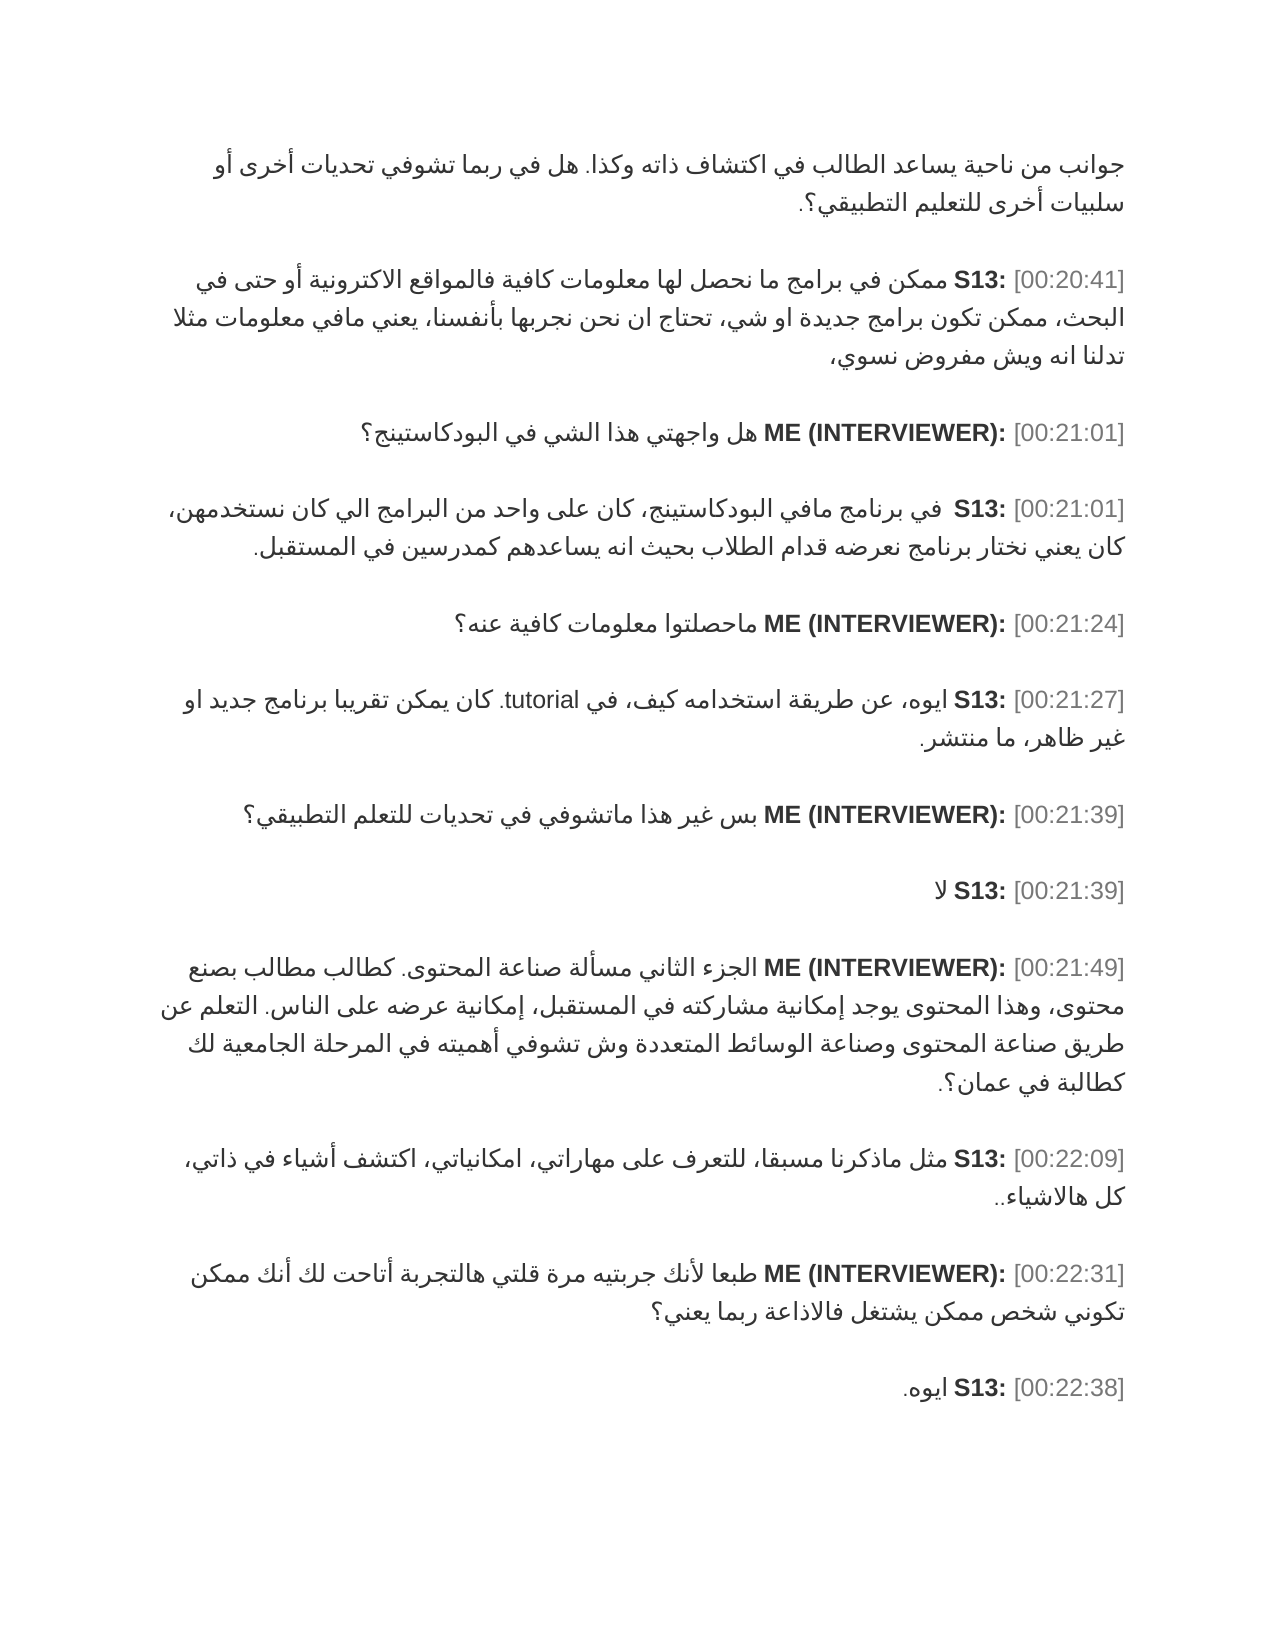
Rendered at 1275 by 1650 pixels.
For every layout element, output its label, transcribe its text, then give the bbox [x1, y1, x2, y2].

text S13: [00:22:09] مثل ماذكرنا مسبقا، للتعرف على مهاراتي، امكانياتي، اكتشف أشياء في ذاتي، كل هالاشياء.. [150, 1144, 1125, 1211]
text ME (INTERVIEWER): [00:21:01] هل واجهتي هذا الشي في البودكاستينج؟ [150, 418, 1125, 446]
text S13: [00:21:01] في برنامج مافي البودكاستينج، كان على واحد من البرامج الي كان نستخدمهن، كان يعني نختار برنامج نعرضه قدام الطلاب بحيث انه يساعدهم كمدرسين في المستقبل. [150, 494, 1125, 561]
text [150, 150, 1125, 217]
text S13: [00:20:41] ممكن في برامج ما نحصل لها معلومات كافية فالمواقع الاكترونية أو حتى في البحث، ممكن تكون برامج جديدة او شي، تحتاج ان نحن نجربها بأنفسنا، يعني مافي معلومات مثلا تدلنا انه ويش مفروض نسوي، [150, 265, 1125, 370]
text ME (INTERVIEWER): [00:21:39] بس غير هذا ماتشوفي في تحديات للتعلم التطبيقي؟ [150, 800, 1125, 829]
text ME (INTERVIEWER): [00:22:31] طبعا لأنك جربتيه مرة قلتي هالتجربة أتاحت لك أنك ممكن تكوني شخص ممكن يشتغل فالاذاعة ربما يعني؟ [150, 1259, 1125, 1326]
text ME (INTERVIEWER): [00:21:49] الجزء الثاني مسألة صناعة المحتوى. كطالب مطالب بصنع محتوى، وهذا المحتوى يوجد إمكانية مشاركته في المستقبل، إمكانية عرضه على الناس. التعلم عن طريق صناعة المحتوى وصناعة الوسائط المتعددة وش تشوفي أهميته في المرحلة الجامعية لك كطالبة في عمان؟. [150, 953, 1125, 1096]
text S13: [00:21:39] لا [150, 876, 1125, 905]
text S13: [00:21:27] ايوه، عن طريقة استخدامه كيف، في tutorial. كان يمكن تقريبا برنامج جديد او غير ظاهر، ما منتشر. [150, 685, 1125, 752]
text S13: [00:22:38] ايوه. [150, 1373, 1125, 1402]
text ME (INTERVIEWER): [00:21:24] ماحصلتوا معلومات كافية عنه؟ [150, 609, 1125, 637]
